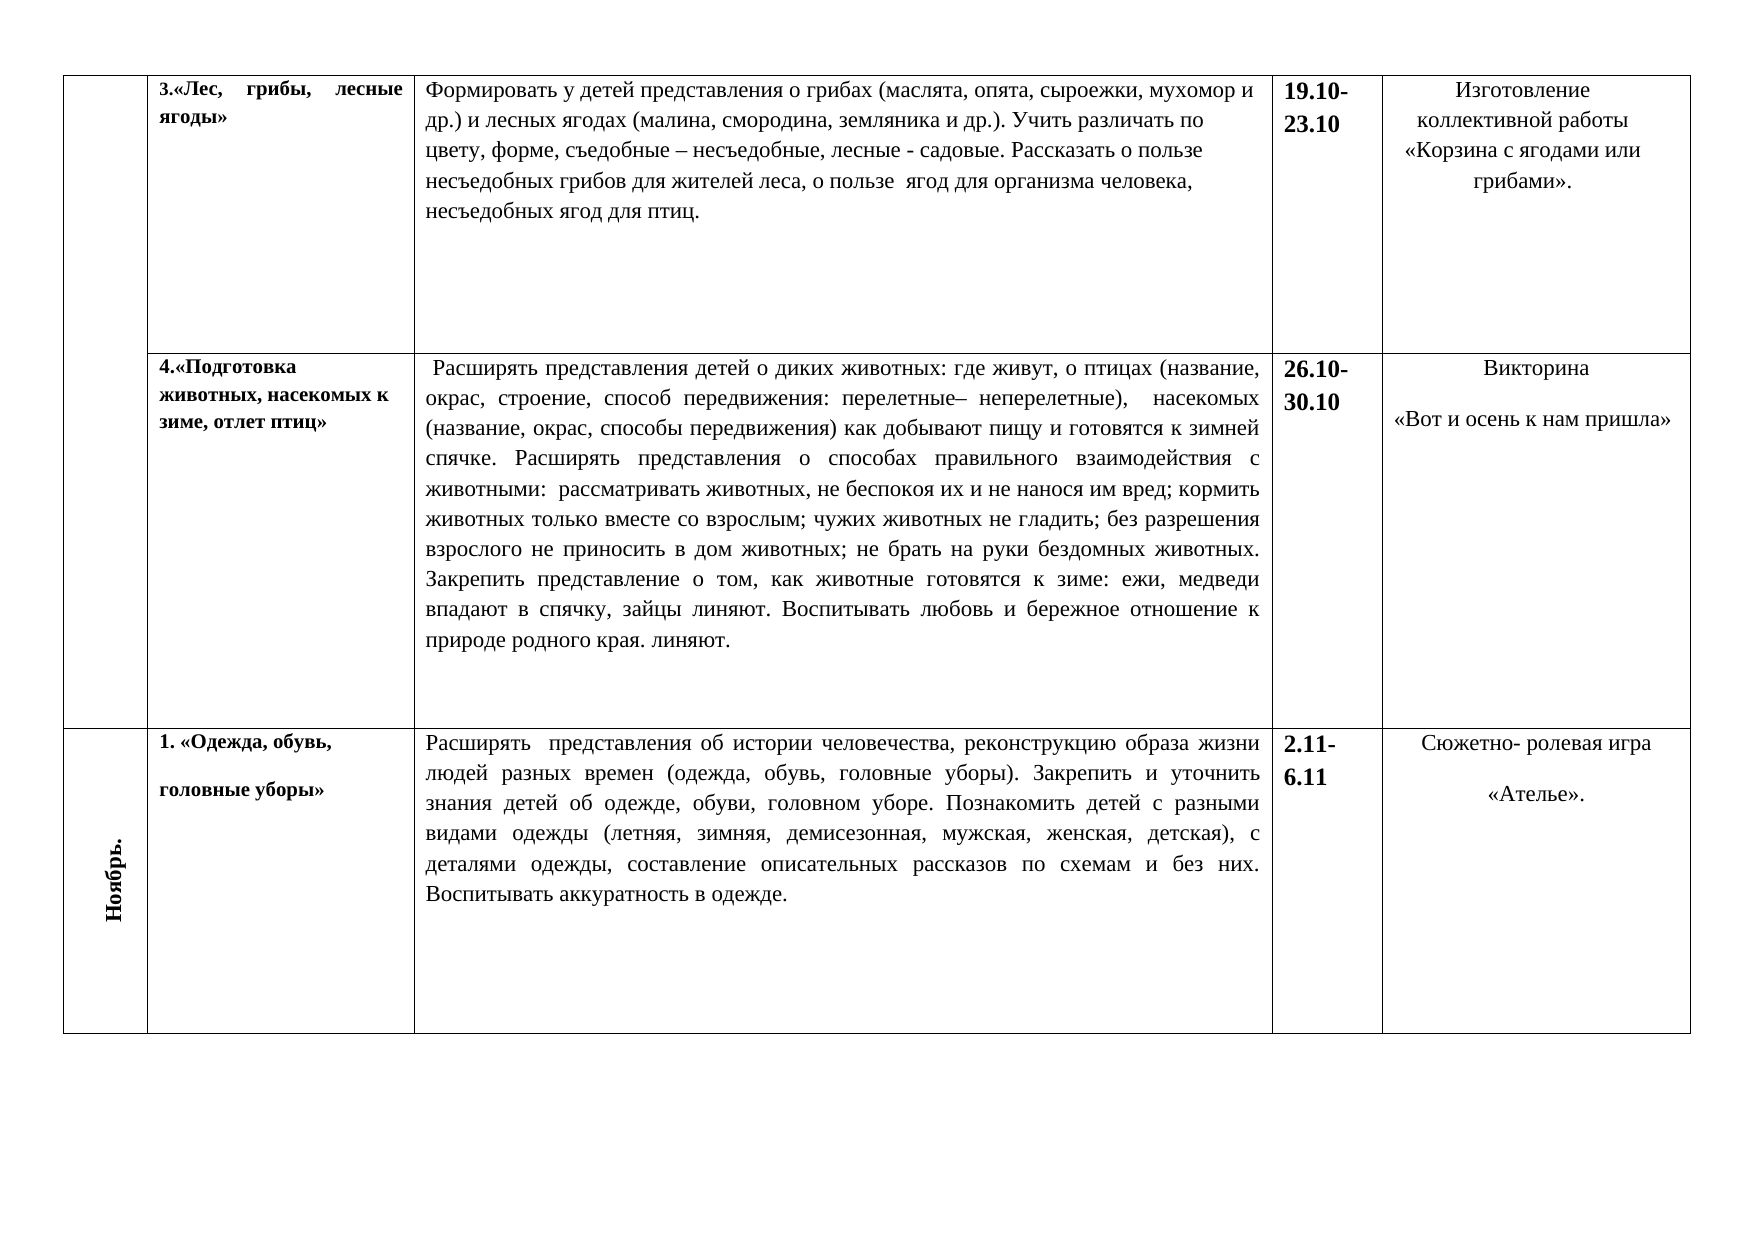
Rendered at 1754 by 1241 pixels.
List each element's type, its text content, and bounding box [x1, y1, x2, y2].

table_cell Формировать у детей представления о грибах (маслята, опята, сыроежки, мухомор и др.) и лесных ягодах (малина, смородина, земляника и др.). Учить различать по цвету, форме, съедобные – несъедобные, лесные - садовые. Рассказать о пользе несъедобных грибов для жителей леса, о пользе ягод для организма человека, несъедобных ягод для птиц. [415, 76, 1272, 353]
table_cell 19.10-23.10 [1273, 76, 1382, 353]
table_cell 26.10-30.10 [1273, 354, 1382, 728]
table_cell Ноябрь. [64, 729, 147, 1033]
table_cell Сюжетно- ролевая игра «Ателье». [1383, 729, 1690, 1033]
table_cell Расширять представления об истории человечества, реконструкцию образа жизни людей разных времен (одежда, обувь, головные уборы). Закрепить и уточнить знания детей об одежде, обуви, головном уборе. Познакомить детей с разными видами одежды (летняя, зимняя, демисезонная, мужская, женская, детская), с деталями одежды, составление описательных рассказов по схемам и без них. Воспитывать аккуратность в одежде. [415, 729, 1272, 1033]
table_cell 2.11-6.11 [1273, 729, 1382, 1033]
table_cell 3.«Лес, грибы, лесные ягоды» [148, 76, 414, 353]
table_cell 4.«Подготовка животных, насекомых к зиме, отлет птиц» [148, 354, 414, 728]
table_cell Изготовление коллективной работы «Корзина с ягодами или грибами». [1383, 76, 1690, 353]
table_cell Расширять представления детей о диких животных: где живут, о птицах (название, окрас, строение, способ передвижения: перелетные– неперелетные), насекомых (название, окрас, способы передвижения) как добывают пищу и готовятся к зимней спячке. Расширять представления о способах правильного взаимодействия с животными: рассматривать животных, не беспокоя их и не нанося им вред; кормить животных только вместе со взрослым; чужих животных не гладить; без разрешения взрослого не приносить в дом животных; не брать на руки бездомных животных. Закрепить представление о том, как животные готовятся к зиме: ежи, медведи впадают в спячку, зайцы линяют. Воспитывать любовь и бережное отношение к природе родного края. линяют. [415, 354, 1272, 728]
table_cell Викторина «Вот и осень к нам пришла» [1383, 354, 1690, 728]
table_cell 1. «Одежда, обувь, головные уборы» [148, 729, 414, 1033]
